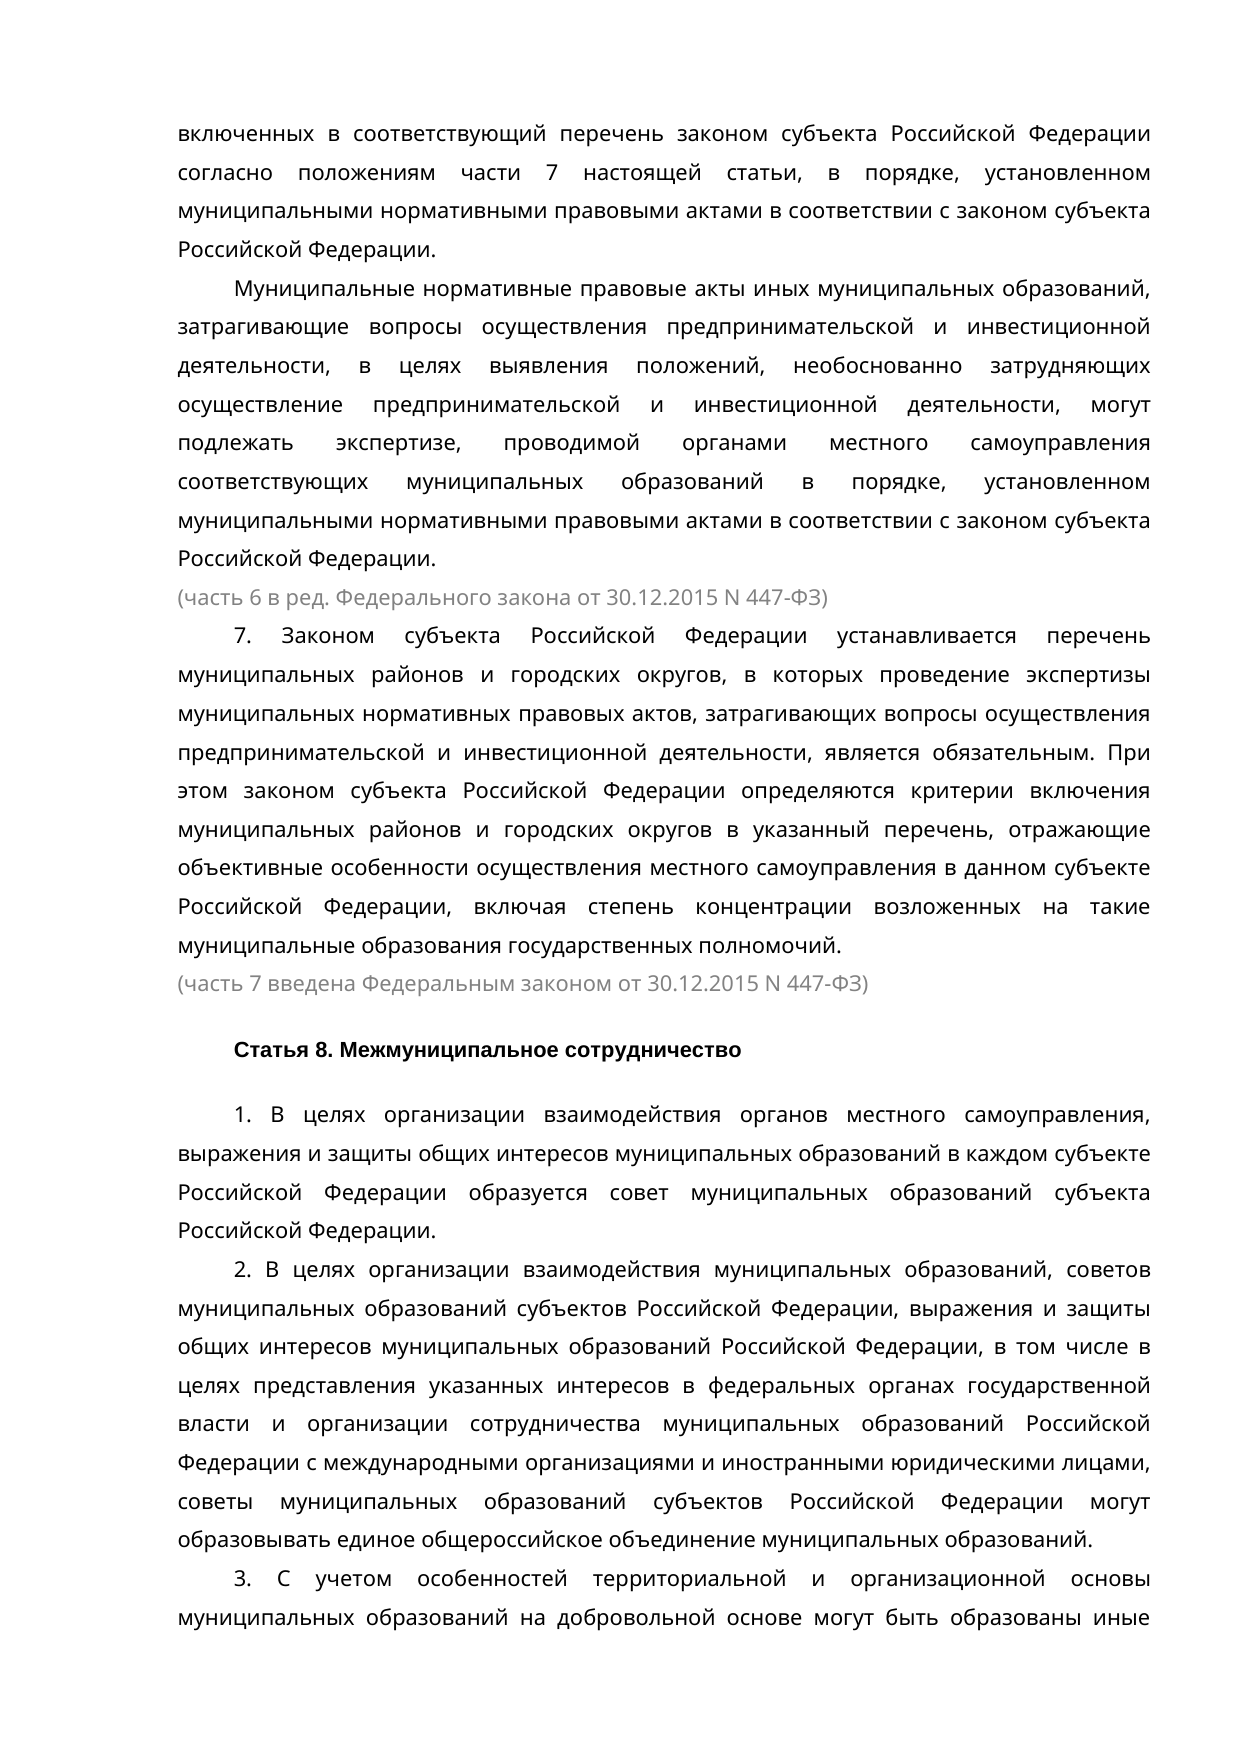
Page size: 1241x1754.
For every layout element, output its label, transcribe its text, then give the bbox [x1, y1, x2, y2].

text Статья 8. Межмуниципальное сотрудничество [177, 1037, 1152, 1062]
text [177, 118, 1152, 264]
text Муниципальные нормативные правовые акты иных муниципальных образований, затрагивающие вопросы осуществления предпринимательской и инвестиционной деятельности, в целях выявления положений, необоснованно затрудняющих осуществление предпринимательской и инвестиционной деятельности, могут подлежать экспертизе, проводимой органами местного самоуправления соответствующих муниципальных образований в порядке, установленном муниципальными нормативными правовыми актами в соответствии с законом субъекта Российской Федерации. [177, 273, 1152, 573]
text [177, 1563, 1152, 1631]
text 7. Законом субъекта Российской Федерации устанавливается перечень муниципальных районов и городских округов, в которых проведение экспертизы муниципальных нормативных правовых актов, затрагивающих вопросы осуществления предпринимательской и инвестиционной деятельности, является обязательным. При этом законом субъекта Российской Федерации определяются критерии включения муниципальных районов и городских округов в указанный перечень, отражающие объективные особенности осуществления местного самоуправления в данном субъекте Российской Федерации, включая степень концентрации возложенных на такие муниципальные образования государственных полномочий. [177, 621, 1152, 959]
text (часть 7 введена Федеральным законом от 30.12.2015 N 447-ФЗ) [177, 968, 1152, 998]
text (часть 6 в ред. Федерального закона от 30.12.2015 N 447-ФЗ) [177, 582, 1152, 612]
text 1. В целях организации взаимодействия органов местного самоуправления, выражения и защиты общих интересов муниципальных образований в каждом субъекте Российской Федерации образуется совет муниципальных образований субъекта Российской Федерации. [177, 1099, 1152, 1245]
text 2. В целях организации взаимодействия муниципальных образований, советов муниципальных образований субъектов Российской Федерации, выражения и защиты общих интересов муниципальных образований Российской Федерации, в том числе в целях представления указанных интересов в федеральных органах государственной власти и организации сотрудничества муниципальных образований Российской Федерации с международными организациями и иностранными юридическими лицами, советы муниципальных образований субъектов Российской Федерации могут образовывать единое общероссийское объединение муниципальных образований. [177, 1254, 1152, 1554]
